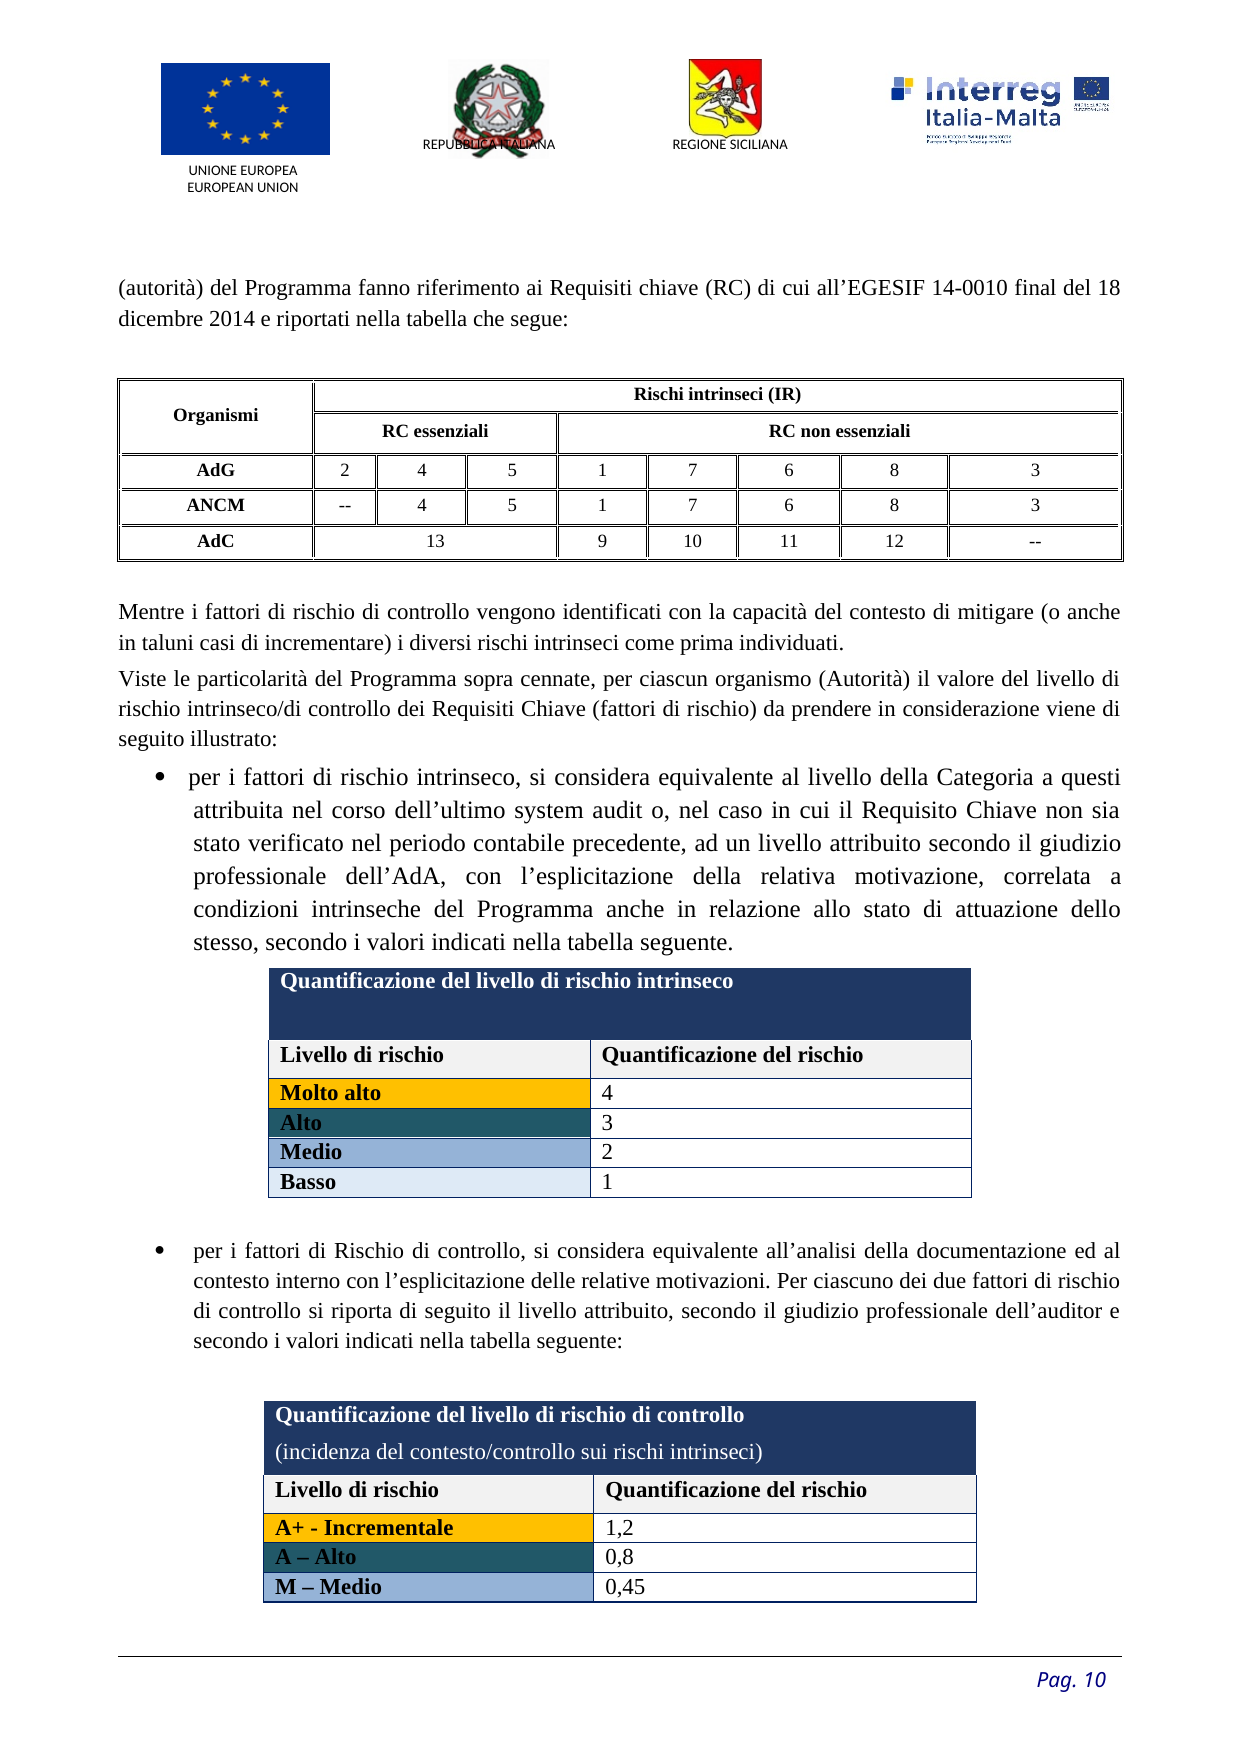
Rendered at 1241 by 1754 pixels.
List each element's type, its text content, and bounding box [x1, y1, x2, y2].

table_cell AdC [120, 524, 313, 559]
table_cell 4 [378, 491, 465, 523]
table_cell 1 [559, 491, 646, 523]
table_cell 5 [468, 491, 556, 523]
table_cell -- [948, 524, 1121, 559]
table_cell -- [315, 491, 375, 523]
picture [688, 59, 762, 139]
picture [161, 63, 330, 155]
table_header Organismi [120, 381, 313, 453]
table_header Quantificazione del livello di rischio di controllo (incidenza del contesto/controllo sui rischi intrinseci) [264, 1401, 976, 1475]
table_cell Medio [269, 1139, 590, 1167]
table_cell 12 [840, 527, 948, 559]
table_cell 5 [468, 456, 556, 488]
table_cell M – Medio [264, 1573, 593, 1601]
table_cell 0,8 [594, 1543, 976, 1572]
text Mentre i fattori di rischio di controllo vengono identificati con la capacità del contesto di mitigare (o anche in taluni casi di incrementare) i diversi rischi intrinseci come prima individuati. [118, 598, 1122, 655]
table_cell 3 [591, 1109, 971, 1137]
table_cell Alto [269, 1109, 590, 1137]
table_cell Livello di rischio [264, 1476, 593, 1513]
list per i fattori di rischio intrinseco, si considera equivalente al livello della Categoria a questi attribuita nel corso dell’ultimo system audit o, nel caso in cui il Requisito Chiave non sia stato verificato nel periodo contabile precedente, ad un livello attribuito secondo il giudizio professionale dell’AdA, con l’esplicitazione della relativa motivazione, correlata a condizioni intrinseche del Programma anche in relazione allo stato di attuazione dello stesso, secondo i valori indicati nella tabella seguente. [156, 762, 1122, 956]
table_cell 1 [559, 456, 646, 488]
table_cell 2 [591, 1139, 971, 1167]
table_cell 9 [557, 527, 647, 559]
table_cell 1,2 [594, 1514, 976, 1542]
table_cell A – Alto [264, 1543, 593, 1572]
table_cell 4 [378, 456, 465, 488]
table_cell ANCM [118, 488, 313, 523]
table_cell 11 [738, 527, 840, 559]
table_cell Quantificazione del rischio [594, 1476, 976, 1513]
table_cell A+ - Incrementale [264, 1514, 593, 1542]
table_cell Quantificazione del rischio [591, 1041, 971, 1078]
table_cell RC non essenziali [559, 411, 1121, 453]
table_cell 2 [315, 456, 375, 488]
table_cell Molto alto [269, 1079, 590, 1108]
picture [447, 59, 550, 159]
table_cell Livello di rischio [269, 1041, 590, 1078]
table_cell 6 [739, 491, 839, 523]
table_cell 6 [739, 456, 839, 488]
table_cell 7 [649, 456, 736, 488]
table_cell Basso [269, 1168, 590, 1197]
table_cell 8 [842, 491, 947, 523]
table_header Rischi intrinseci (IR) [313, 381, 1121, 411]
table_cell 10 [648, 527, 737, 559]
table_cell 13 [313, 527, 557, 559]
table_cell 7 [649, 491, 736, 523]
table_cell AdG [120, 453, 312, 488]
table_cell 1 [591, 1168, 971, 1197]
text Viste le particolarità del Programma sopra cennate, per ciascun organismo (Autorità) il valore del livello di rischio intrinseco/di controllo dei Requisiti Chiave (fattori di rischio) da prendere in considerazione viene di seguito illustrato: [118, 665, 1122, 752]
table_cell 3 [948, 488, 1122, 523]
table_cell 4 [591, 1079, 971, 1108]
list per i fattori di Rischio di controllo, si considera equivalente all’analisi della documentazione ed al contesto interno con l’esplicitazione delle relative motivazioni. Per ciascuno dei due fattori di rischio di controllo si riporta di seguito il livello attribuito, secondo il giudizio professionale dell’auditor e secondo i valori indicati nella tabella seguente: [156, 1237, 1122, 1354]
table_cell 3 [950, 453, 1121, 488]
picture [873, 59, 1127, 161]
table_header Quantificazione del livello di rischio intrinseco [269, 968, 971, 1040]
table_cell 0,45 [594, 1573, 976, 1601]
table_cell 8 [842, 456, 947, 488]
table_cell RC essenziali [315, 414, 556, 453]
